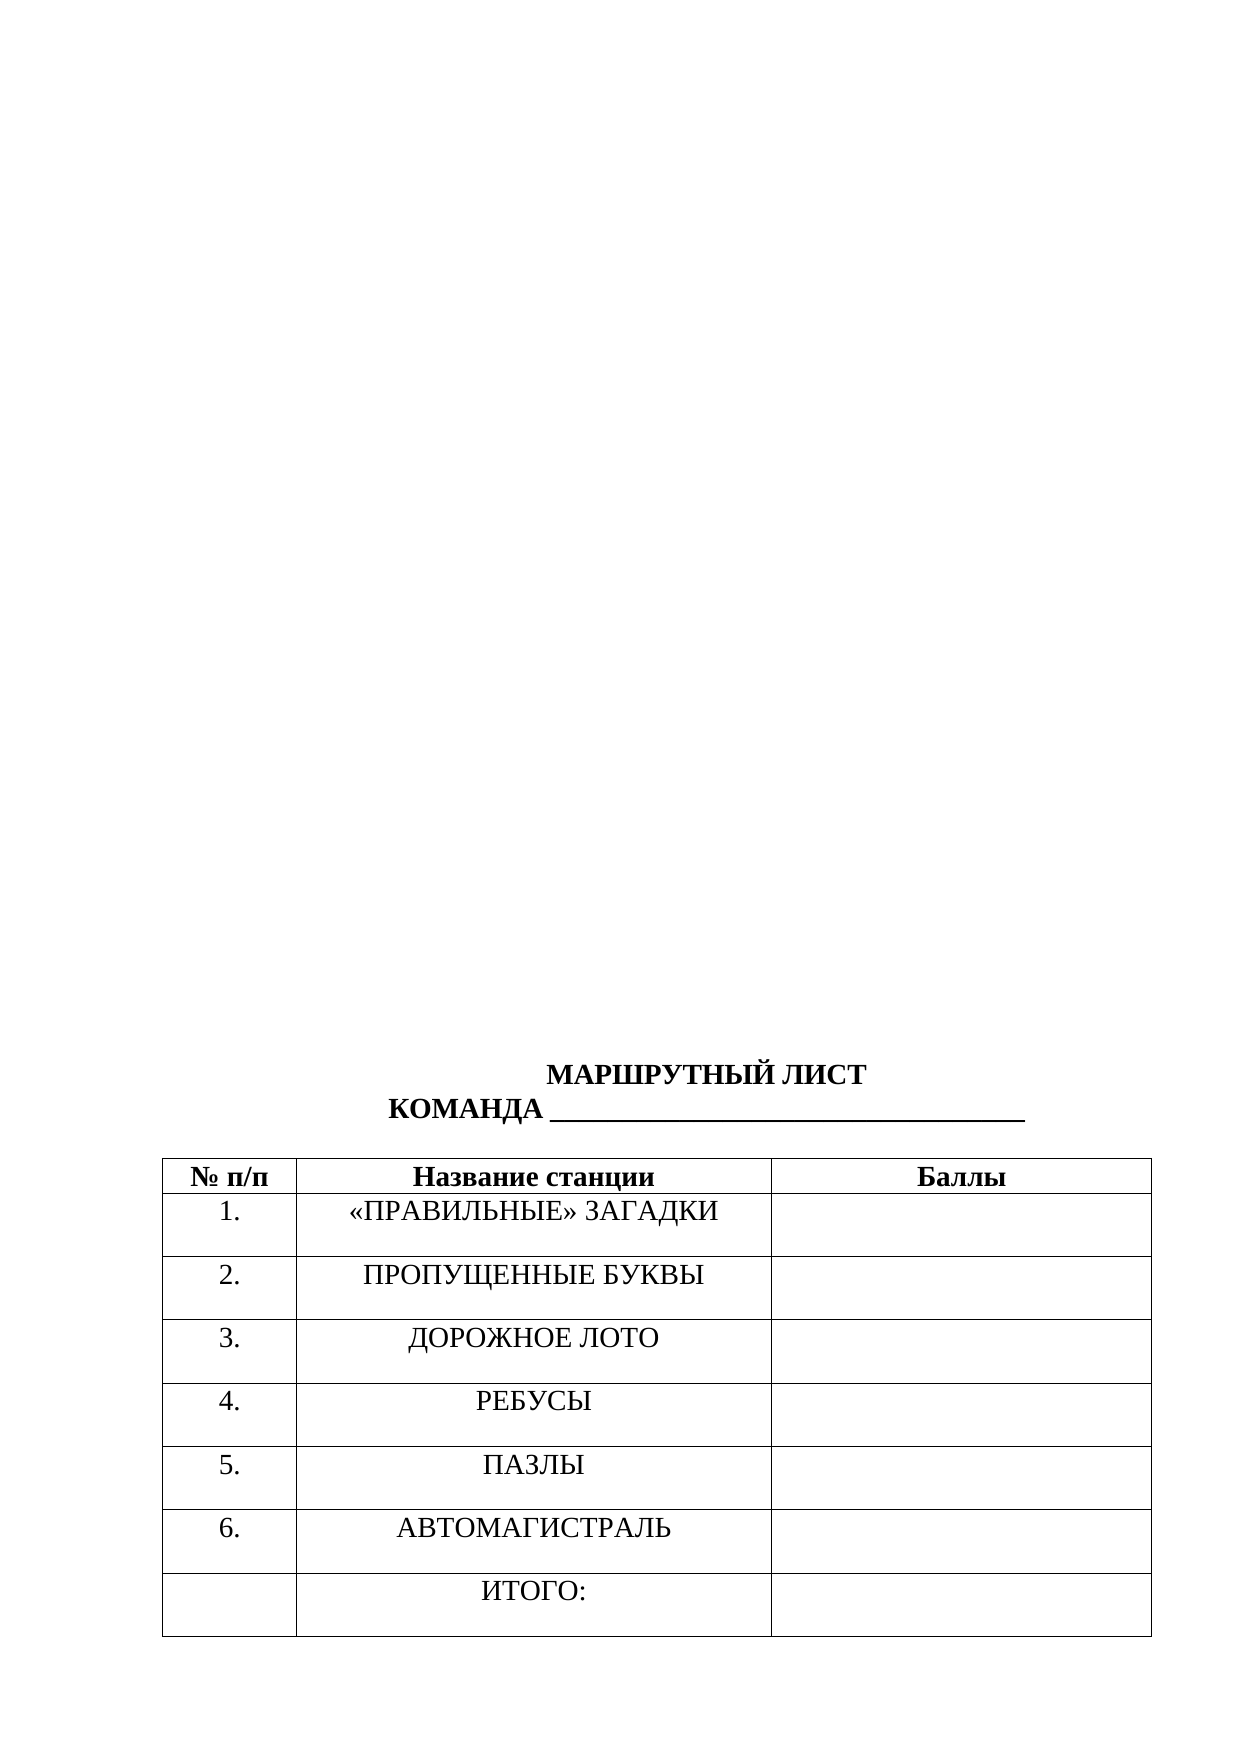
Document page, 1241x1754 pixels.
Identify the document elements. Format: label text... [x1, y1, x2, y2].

table_cell [163, 1574, 296, 1636]
table_cell АВТОМАГИСТРАЛЬ [297, 1510, 771, 1572]
table_cell ДОРОЖНОЕ ЛОТО [297, 1320, 771, 1382]
table_cell [772, 1510, 1151, 1572]
table_cell ИТОГО: [297, 1574, 771, 1636]
table_header № п/п [163, 1159, 296, 1192]
table_cell [772, 1320, 1151, 1382]
table_cell ПРОПУЩЕННЫЕ БУКВЫ [297, 1257, 771, 1319]
text МАРШРУТНЫЙ ЛИСТ [261, 1057, 1152, 1091]
table_cell 3. [163, 1320, 296, 1382]
table_cell 6. [163, 1510, 296, 1572]
table_cell РЕБУСЫ [297, 1384, 771, 1446]
table_header Баллы [772, 1159, 1151, 1192]
table_cell «ПРАВИЛЬНЫЕ» ЗАГАДКИ [297, 1194, 771, 1256]
table_cell 5. [163, 1447, 296, 1509]
text КОМАНДА _________________________________ [261, 1091, 1152, 1124]
table_cell [772, 1384, 1151, 1446]
table_cell 2. [163, 1257, 296, 1319]
table_cell ПАЗЛЫ [297, 1447, 771, 1509]
table_cell 1. [163, 1194, 296, 1256]
table_cell [772, 1574, 1151, 1636]
table_header Название станции [297, 1159, 771, 1192]
table_cell [772, 1447, 1151, 1509]
table_cell 4. [163, 1384, 296, 1446]
table_cell [772, 1194, 1151, 1256]
table_cell [772, 1257, 1151, 1319]
